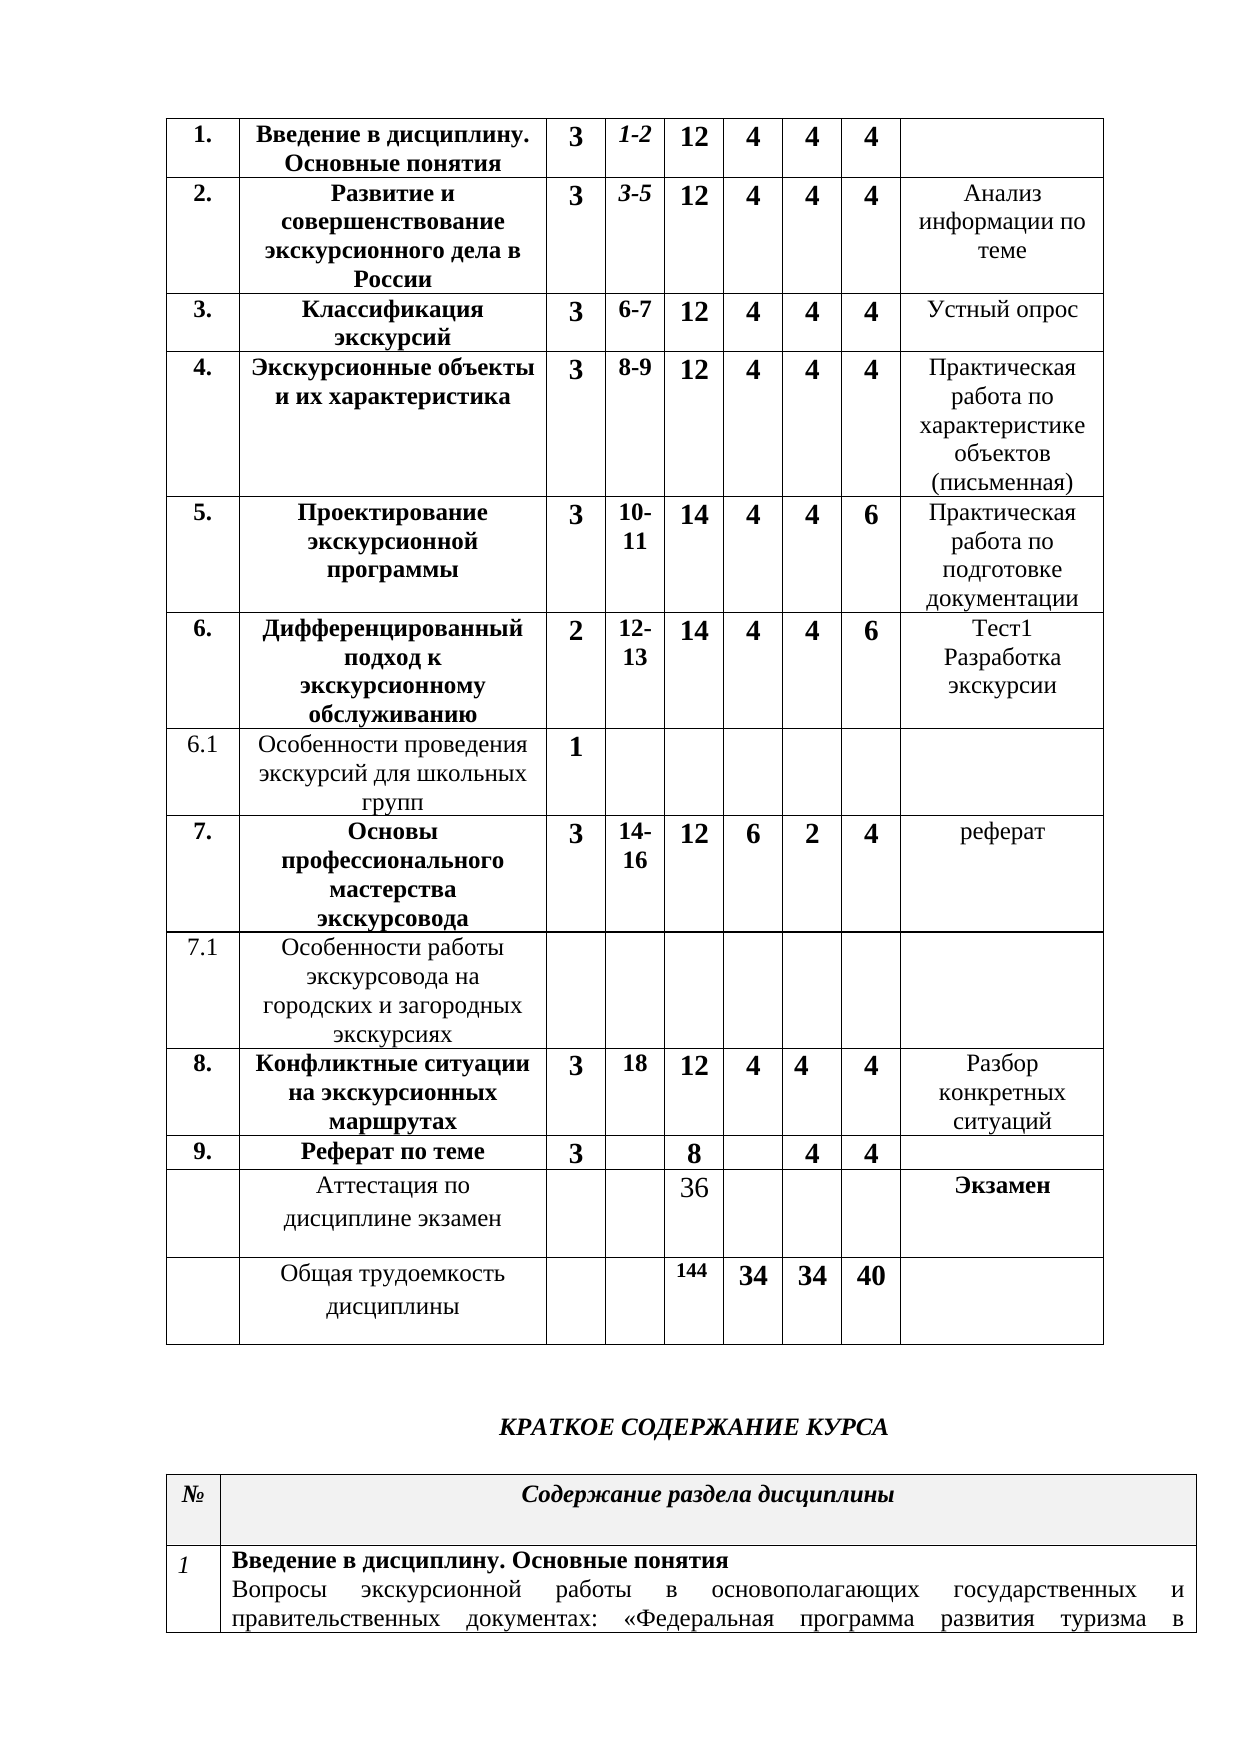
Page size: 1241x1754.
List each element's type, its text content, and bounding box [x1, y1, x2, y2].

table_cell 4 [724, 497, 782, 612]
table_cell 4 [783, 178, 841, 293]
table_cell 3 [547, 816, 605, 931]
table_cell 6 [724, 816, 782, 931]
table_cell 8-9 [606, 352, 664, 496]
table_cell 4 [842, 1049, 900, 1135]
table_cell 7. [167, 816, 239, 931]
table_cell 8 [665, 1136, 723, 1169]
table_cell [842, 729, 900, 815]
table_cell 4. [167, 352, 239, 496]
table_cell 4 [783, 119, 841, 177]
table_cell [842, 933, 900, 1047]
table_cell 4 [724, 178, 782, 293]
table_cell [547, 1170, 605, 1257]
table_cell 5. [167, 497, 239, 612]
table_cell 6 [842, 497, 900, 612]
table_header Содержание раздела дисциплины [221, 1475, 1196, 1544]
table_cell Разбор конкретных ситуаций [901, 1049, 1103, 1135]
table_cell Экзамен [901, 1170, 1103, 1257]
table_cell [606, 1170, 664, 1257]
table_cell 12 [665, 119, 723, 177]
table_cell 7.1 [167, 933, 239, 1047]
table_cell Аттестация по дисциплине экзамен [240, 1170, 546, 1257]
table_cell 4 [724, 352, 782, 496]
table_cell 6. [167, 613, 239, 728]
table_cell 12 [665, 294, 723, 351]
table_header № [167, 1475, 220, 1544]
table_cell [783, 729, 841, 815]
table_cell [665, 933, 723, 1047]
table_cell 3-5 [606, 178, 664, 293]
table_cell [842, 1170, 900, 1257]
table_cell 3 [547, 1049, 605, 1135]
table_cell Дифференцированный подход к экскурсионному обслуживанию [240, 613, 546, 728]
table_cell 2. [167, 178, 239, 293]
table_cell 1 [167, 1546, 220, 1632]
table_cell 4 [783, 1136, 841, 1169]
table_cell Особенности проведения экскурсий для школьных групп [240, 729, 546, 815]
table_cell [901, 119, 1103, 177]
table_cell 144 [665, 1258, 723, 1344]
table_cell 4 [724, 294, 782, 351]
table_cell 12 [665, 816, 723, 931]
table_cell 12 [665, 178, 723, 293]
table_cell Практическая работа по подготовке документации [901, 497, 1103, 612]
table_cell 4 [783, 497, 841, 612]
table_cell [167, 1170, 239, 1257]
table_cell 6.1 [167, 729, 239, 815]
table_cell 4 [842, 119, 900, 177]
table_cell 14 [665, 613, 723, 728]
table_cell 4 [783, 613, 841, 728]
table_cell 2 [783, 816, 841, 931]
table_cell [901, 1136, 1103, 1169]
table_cell [606, 1136, 664, 1169]
table_cell [606, 1258, 664, 1344]
table_cell 14-16 [606, 816, 664, 931]
table_cell 3 [547, 352, 605, 496]
table_cell 4 [842, 178, 900, 293]
table_cell 18 [606, 1049, 664, 1135]
table_cell 4 [842, 352, 900, 496]
table_cell Реферат по теме [240, 1136, 546, 1169]
table_cell Особенности работы экскурсовода на городских и загородных экскурсиях [240, 933, 546, 1047]
table_cell [724, 1136, 782, 1169]
text КРАТКОЕ СОДЕРЖАНИЕ КУРСА [177, 1412, 1152, 1441]
table_cell [724, 933, 782, 1047]
table_cell Развитие и совершенствование экскурсионного дела в России [240, 178, 546, 293]
table_cell 6 [842, 613, 900, 728]
table_cell Общая трудоемкость дисциплины [240, 1258, 546, 1344]
table_cell 3 [547, 497, 605, 612]
table_cell [547, 933, 605, 1047]
table_cell 12 [665, 352, 723, 496]
table_cell [724, 1170, 782, 1257]
table_cell 1. [167, 119, 239, 177]
table_cell 3 [547, 294, 605, 351]
table_cell [901, 1258, 1103, 1344]
table_cell 4 [724, 1049, 782, 1135]
table_cell [606, 933, 664, 1047]
table_cell 34 [724, 1258, 782, 1344]
table_cell 3 [547, 1136, 605, 1169]
table_cell [783, 1170, 841, 1257]
table_cell [724, 729, 782, 815]
table_cell Основы профессионального мастерства экскурсовода [240, 816, 546, 931]
table_cell реферат [901, 816, 1103, 931]
table_cell 3 [547, 119, 605, 177]
table_cell 10-11 [606, 497, 664, 612]
table_cell [167, 1258, 239, 1344]
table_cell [221, 1546, 1196, 1632]
table_cell 4 [842, 816, 900, 931]
table_cell 4 [724, 119, 782, 177]
table_cell Классификация экскурсий [240, 294, 546, 351]
table_cell 4 [783, 352, 841, 496]
table_cell 2 [547, 613, 605, 728]
table_cell [901, 729, 1103, 815]
table_cell Проектирование экскурсионной программы [240, 497, 546, 612]
table_cell 12-13 [606, 613, 664, 728]
table_cell 34 [783, 1258, 841, 1344]
table_cell 4 [842, 294, 900, 351]
table_cell 3. [167, 294, 239, 351]
table_cell Экскурсионные объекты и их характеристика [240, 352, 546, 496]
table_cell 4 [842, 1136, 900, 1169]
table_cell [606, 729, 664, 815]
table_cell [783, 933, 841, 1047]
table_cell 36 [665, 1170, 723, 1257]
table_cell 3 [547, 178, 605, 293]
table_cell 4 [724, 613, 782, 728]
table_cell Устный опрос [901, 294, 1103, 351]
table_cell 14 [665, 497, 723, 612]
table_cell Практическая работа по характеристике объектов (письменная) [901, 352, 1103, 496]
table_cell 1-2 [606, 119, 664, 177]
table_cell [901, 933, 1103, 1047]
table_cell 4 [783, 1049, 841, 1135]
table_cell 9. [167, 1136, 239, 1169]
table_cell Конфликтные ситуации на экскурсионных маршрутах [240, 1049, 546, 1135]
table_cell 6-7 [606, 294, 664, 351]
table_cell [665, 729, 723, 815]
table_cell Тест1 Разработка экскурсии [901, 613, 1103, 728]
table_cell Введение в дисциплину. Основные понятия [240, 119, 546, 177]
table_cell 12 [665, 1049, 723, 1135]
table_cell 40 [842, 1258, 900, 1344]
table_cell [547, 1258, 605, 1344]
table_cell Анализ информации по теме [901, 178, 1103, 293]
table_cell 8. [167, 1049, 239, 1135]
table_cell 1 [547, 729, 605, 815]
table_cell 4 [783, 294, 841, 351]
